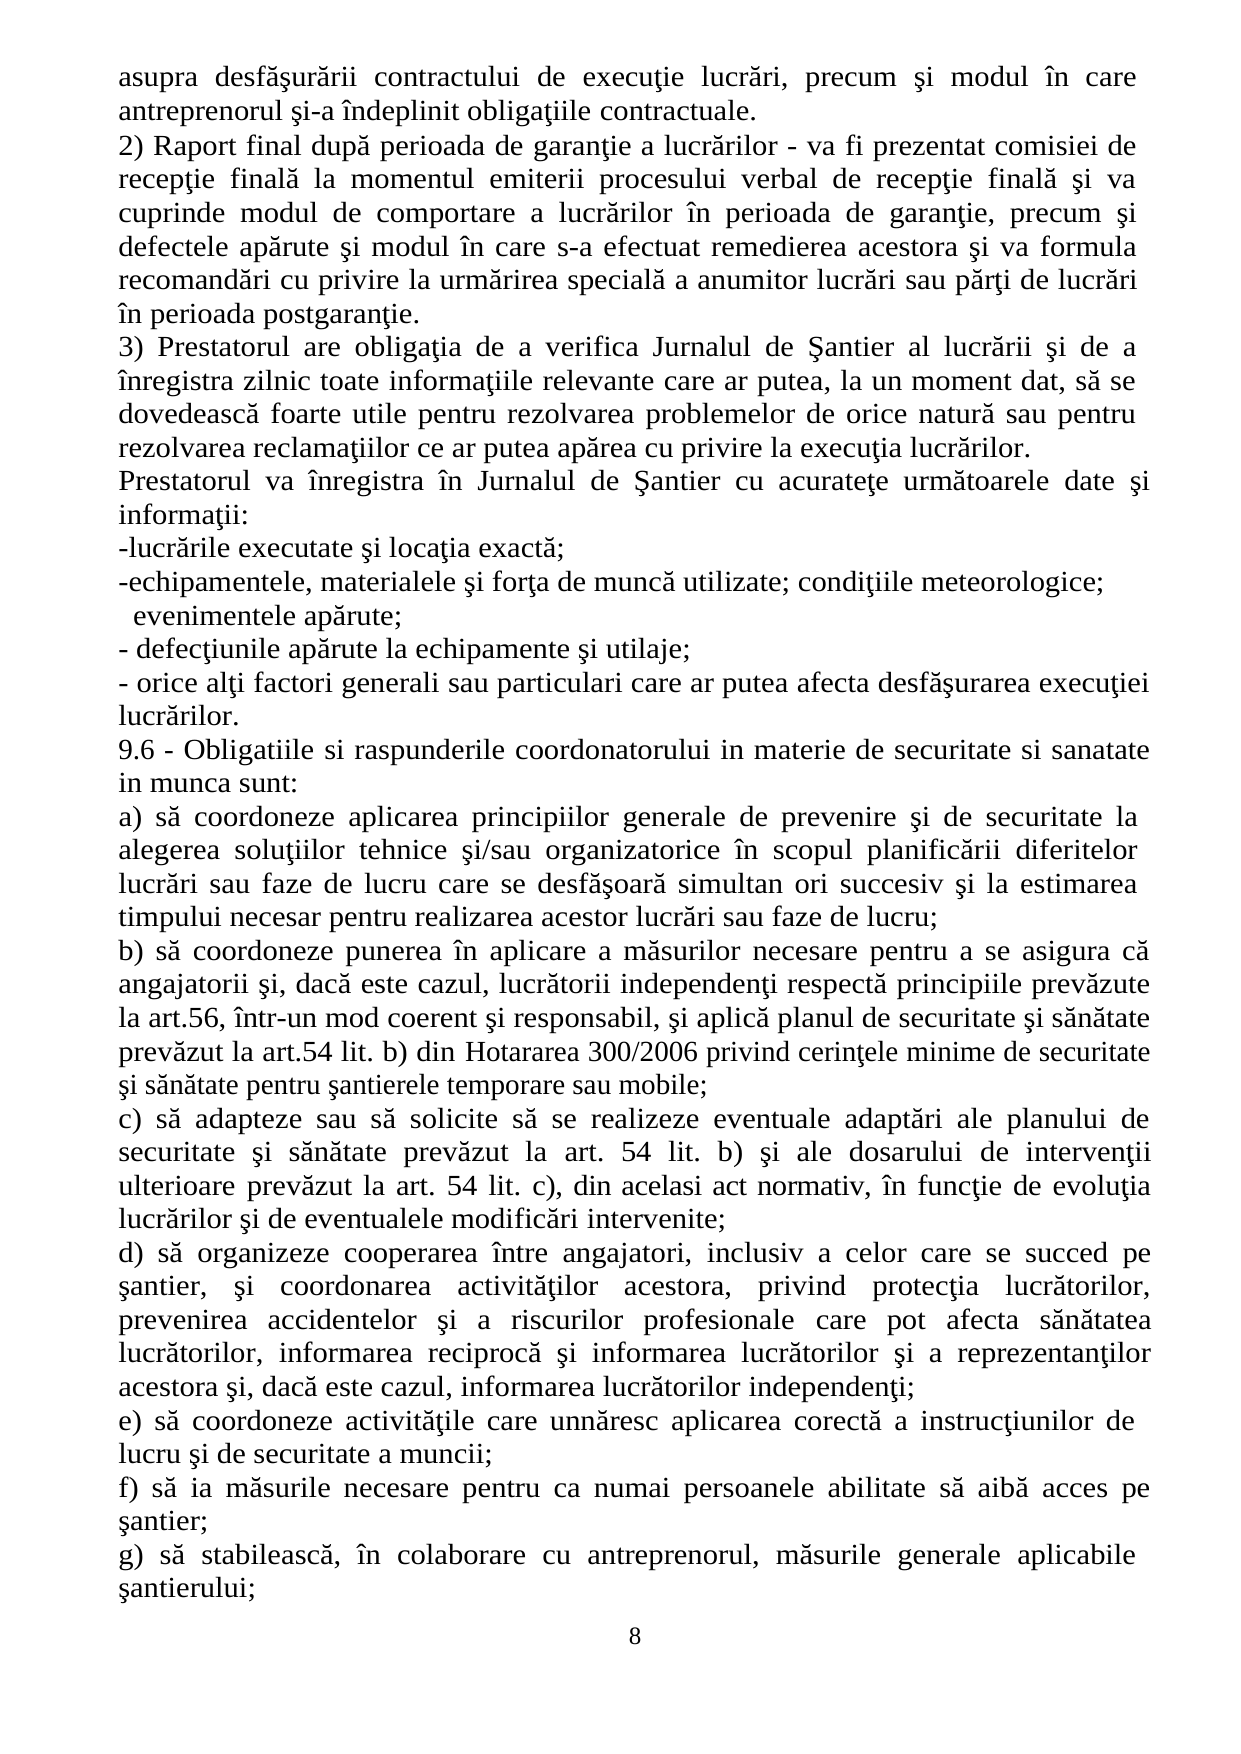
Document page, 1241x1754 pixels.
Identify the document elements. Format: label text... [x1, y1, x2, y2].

text c) să adapteze sau să solicite să se realizeze eventuale adaptări ale planului de securitate şi sănătate prevăzut la art. 54 lit. b) şi ale dosarului de intervenţii ulterioare prevăzut la art. 54 lit. c), din acelasi act normativ, în funcţie de evoluţia lucrărilor şi de eventualele modificări intervenite; [118, 1101, 1152, 1235]
text - orice alţi factori generali sau particulari care ar putea afecta desfăşurarea execuţiei lucrărilor. [118, 665, 1152, 732]
text d) să organizeze cooperarea între angajatori, inclusiv a celor care se succed pe şantier, şi coordonarea activităţilor acestora, privind protecţia lucrătorilor, prevenirea accidentelor şi a riscurilor profesionale care pot afecta sănătatea lucrătorilor, informarea reciprocă şi informarea lucrătorilor şi a reprezentanţilor acestora şi, dacă este cazul, informarea lucrătorilor independenţi; [118, 1235, 1152, 1403]
text f) să ia măsurile necesare pentru ca numai persoanele abilitate să aibă acces pe şantier; [118, 1470, 1152, 1537]
text 9.6 - Obligatiile si raspunderile coordonatorului in materie de securitate si sanatate in munca sunt: [118, 732, 1152, 799]
text b) să coordoneze punerea în aplicare a măsurilor necesare pentru a se asigura că angajatorii şi, dacă este cazul, lucrătorii independenţi respectă principiile prevăzute la art.56, într-un mod coerent şi responsabil, şi aplică planul de securitate şi sănătate prevăzut la art.54 lit. b) din Hotararea 300/2006 privind cerinţele minime de securitate şi sănătate pentru şantierele temporare sau mobile; [118, 933, 1152, 1101]
text a) să coordoneze aplicarea principiilor generale de prevenire şi de securitate la alegerea soluţiilor tehnice şi/sau organizatorice în scopul planificării diferitelor lucrări sau faze de lucru care se desfăşoară simultan ori succesiv şi la estimarea timpului necesar pentru realizarea acestor lucrări sau faze de lucru; [118, 799, 1139, 933]
text e) să coordoneze activităţile care unnăresc aplicarea corectă a instrucţiunilor de lucru şi de securitate a muncii; [118, 1403, 1136, 1470]
text Prestatorul va înregistra în Jurnalul de Şantier cu acurateţe următoarele date şi informaţii: [118, 463, 1152, 531]
text -lucrările executate şi locaţia exactă; [118, 531, 1152, 564]
text - defecţiunile apărute la echipamente şi utilaje; [118, 631, 1152, 665]
text 3) Prestatorul are obligaţia de a verifica Jurnalul de Şantier al lucrării şi de a înregistra zilnic toate informaţiile relevante care ar putea, la un moment dat, să se dovedească foarte utile pentru rezolvarea problemelor de orice natură sau pentru rezolvarea reclamaţiilor ce ar putea apărea cu privire la execuţia lucrărilor. [118, 329, 1138, 463]
text -echipamentele, materialele şi forţa de muncă utilizate; condiţiile meteorologice; [118, 564, 1152, 598]
text evenimentele apărute; [133, 598, 1152, 631]
text g) să stabilească, în colaborare cu antreprenorul, măsurile generale aplicabile şantierului; [118, 1537, 1136, 1604]
text 2) Raport final după perioada de garanţie a lucrărilor - va fi prezentat comisiei de recepţie finală la momentul emiterii procesului verbal de recepţie finală şi va cuprinde modul de comportare a lucrărilor în perioada de garanţie, precum şi defectele apărute şi modul în care s-a efectuat remedierea acestora şi va formula recomandări cu privire la urmărirea specială a anumitor lucrări sau părţi de lucrări în perioada post­garanţie. [118, 128, 1138, 329]
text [118, 59, 1137, 127]
